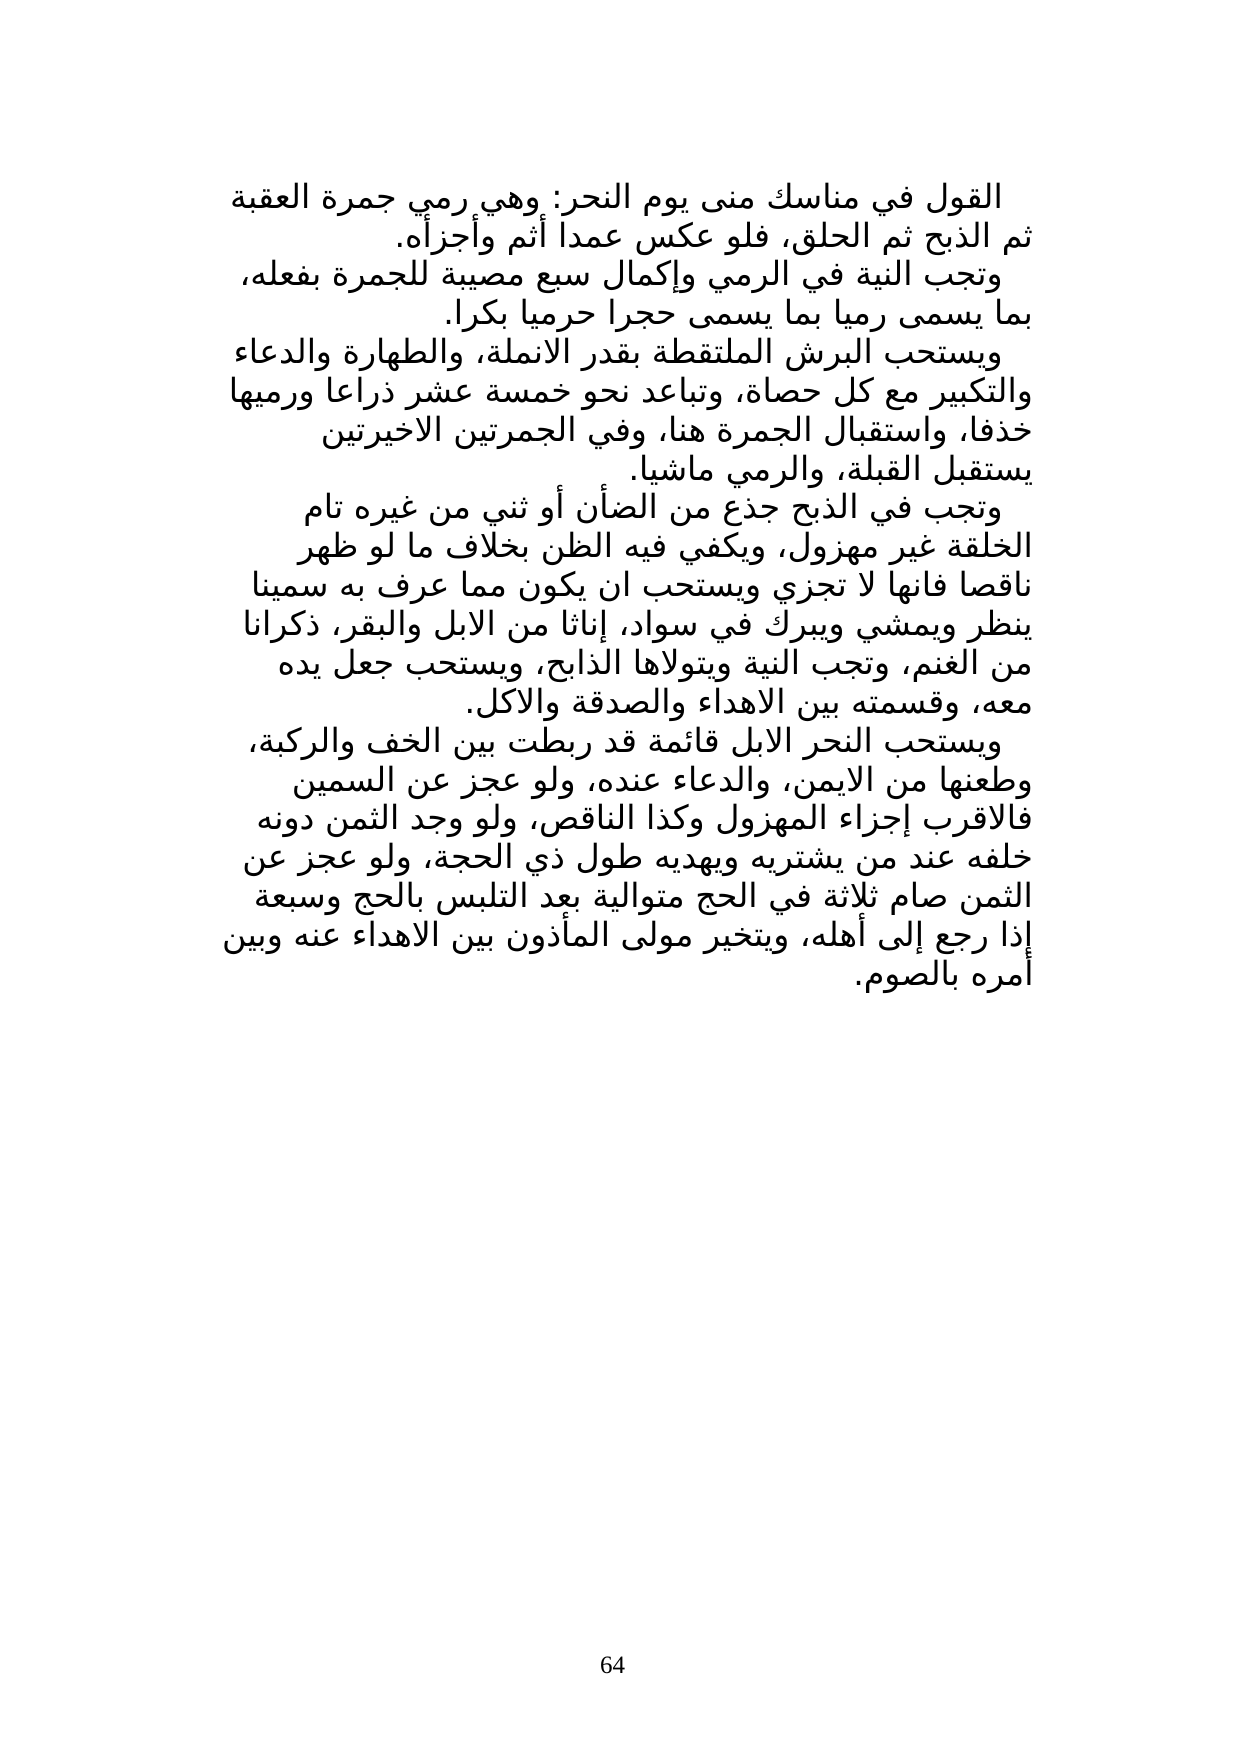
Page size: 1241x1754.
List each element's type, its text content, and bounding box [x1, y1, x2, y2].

text ويستحب النحر الابل قائمة قد ربطت بين الخف والركبة، وطعنها من الايمن، والدعاء عنده، ولو عجز عن السمين فالاقرب إجزاء المهزول وكذا الناقص، ولو وجد الثمن دونه خلفه عند من يشتريه ويهديه طول ذي الحجة، ولو عجز عن الثمن صام ثلاثة في الحج متوالية بعد التلبس بالحج وسبعة إذا رجع إلى أهله، ويتخير مولى المأذون بين الاهداء عنه وبين أمره بالصوم. [222, 721, 1033, 993]
text القول في مناسك منى يوم النحر: وهي رمي جمرة العقبة ثم الذبح ثم الحلق، فلو عكس عمدا أثم وأجزأه. [222, 177, 1033, 255]
text وتجب في الذبح جذع من الضأن أو ثني من غيره تام الخلقة غير مهزول، ويكفي فيه الظن بخلاف ما لو ظهر ناقصا فانها لا تجزي ويستحب ان يكون مما عرف به سمينا ينظر ويمشي ويبرك في سواد، إناثا من الابل والبقر، ذكرانا من الغنم، وتجب النية ويتولاها الذابح، ويستحب جعل يده معه، وقسمته بين الاهداء والصدقة والاكل. [222, 488, 1033, 721]
text وتجب النية في الرمي وإكمال سبع مصيبة للجمرة بفعله، بما يسمى رميا بما يسمى حجرا حرميا بكرا. [222, 255, 1033, 333]
text ويستحب البرش الملتقطة بقدر الانملة، والطهارة والدعاء والتكبير مع كل حصاة، وتباعد نحو خمسة عشر ذراعا ورميها خذفا، واستقبال الجمرة هنا، وفي الجمرتين الاخيرتين يستقبل القبلة، والرمي ماشيا. [222, 333, 1033, 488]
